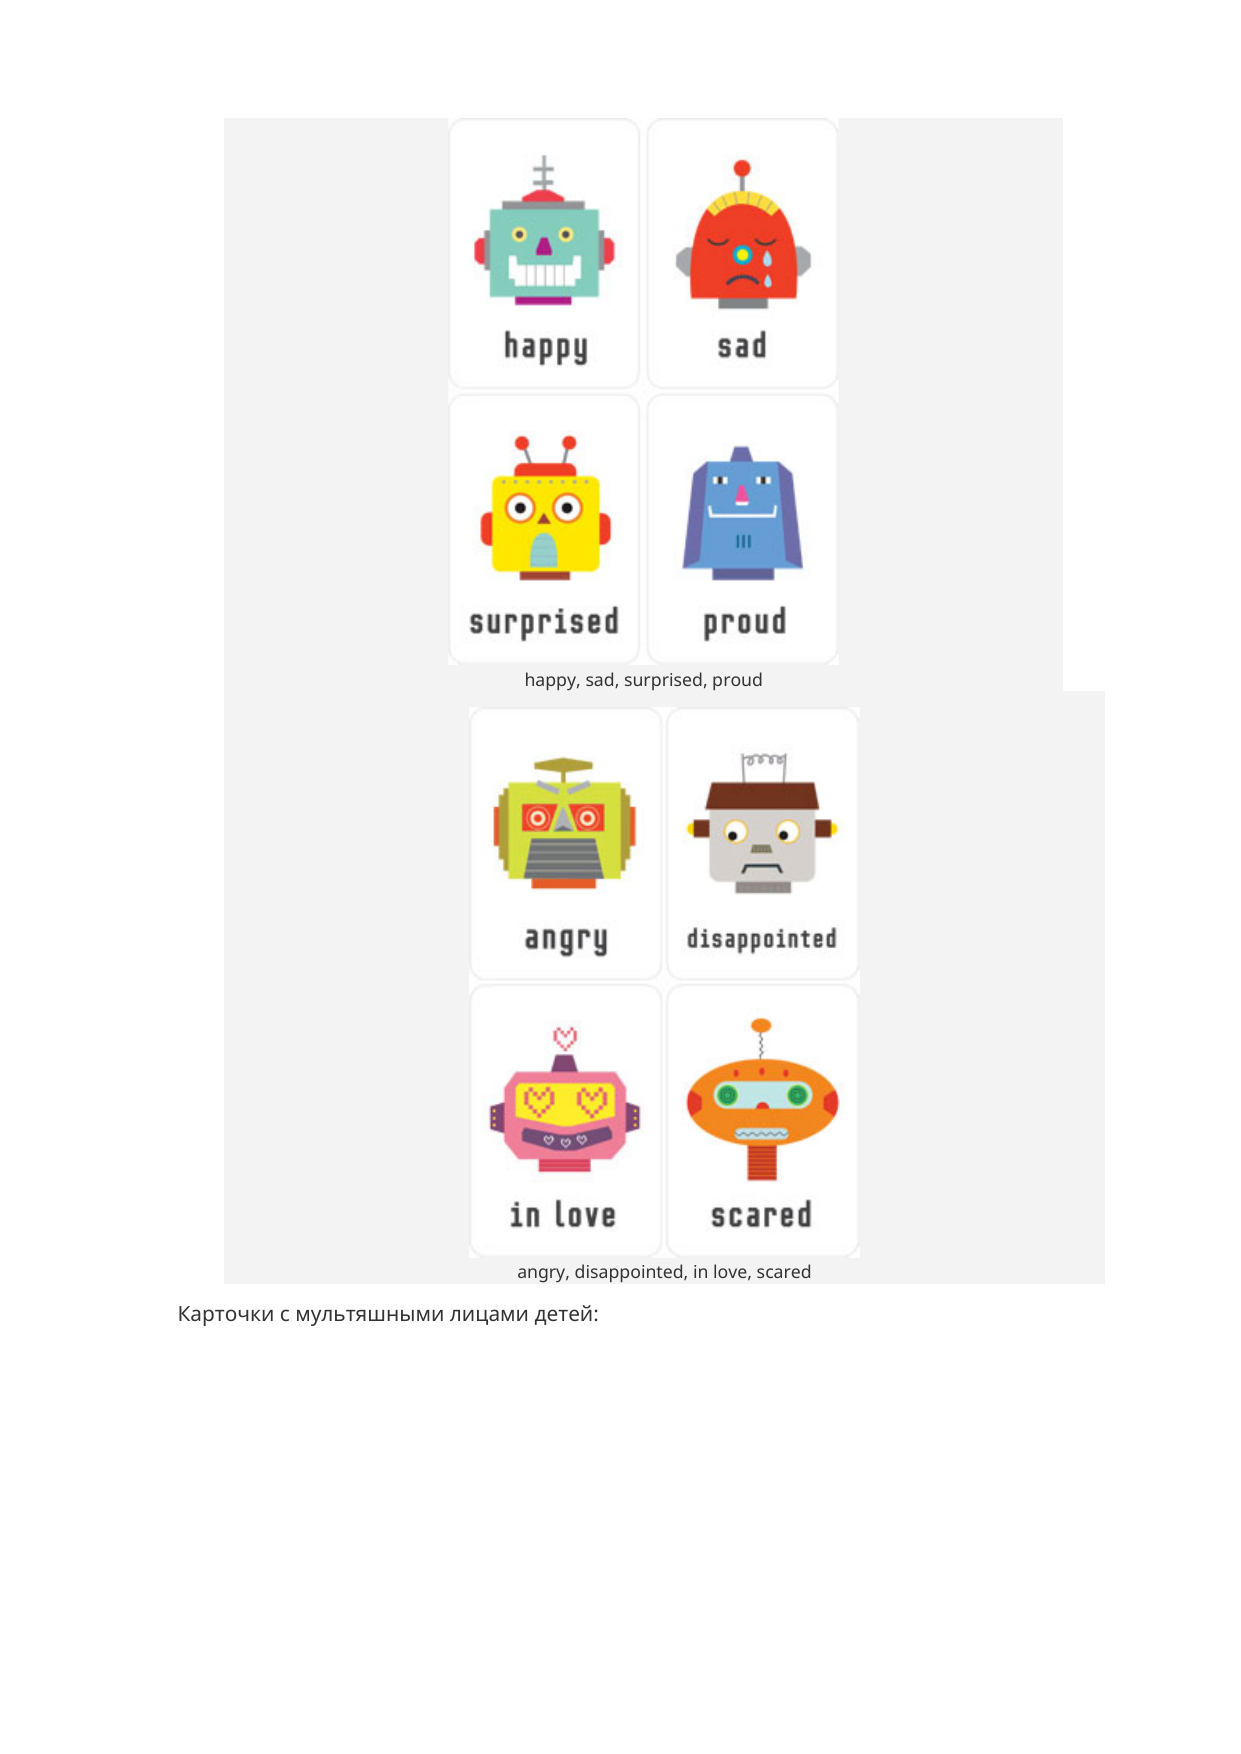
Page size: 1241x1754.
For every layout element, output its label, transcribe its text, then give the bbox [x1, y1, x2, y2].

text angry, disappointed, in love, scared [224, 1257, 1105, 1284]
text Карточки с мультяшными лицами детей: [177, 1299, 1152, 1328]
picture [448, 118, 839, 665]
picture [469, 707, 860, 1258]
text happy, sad, surprised, proud [224, 665, 1063, 692]
